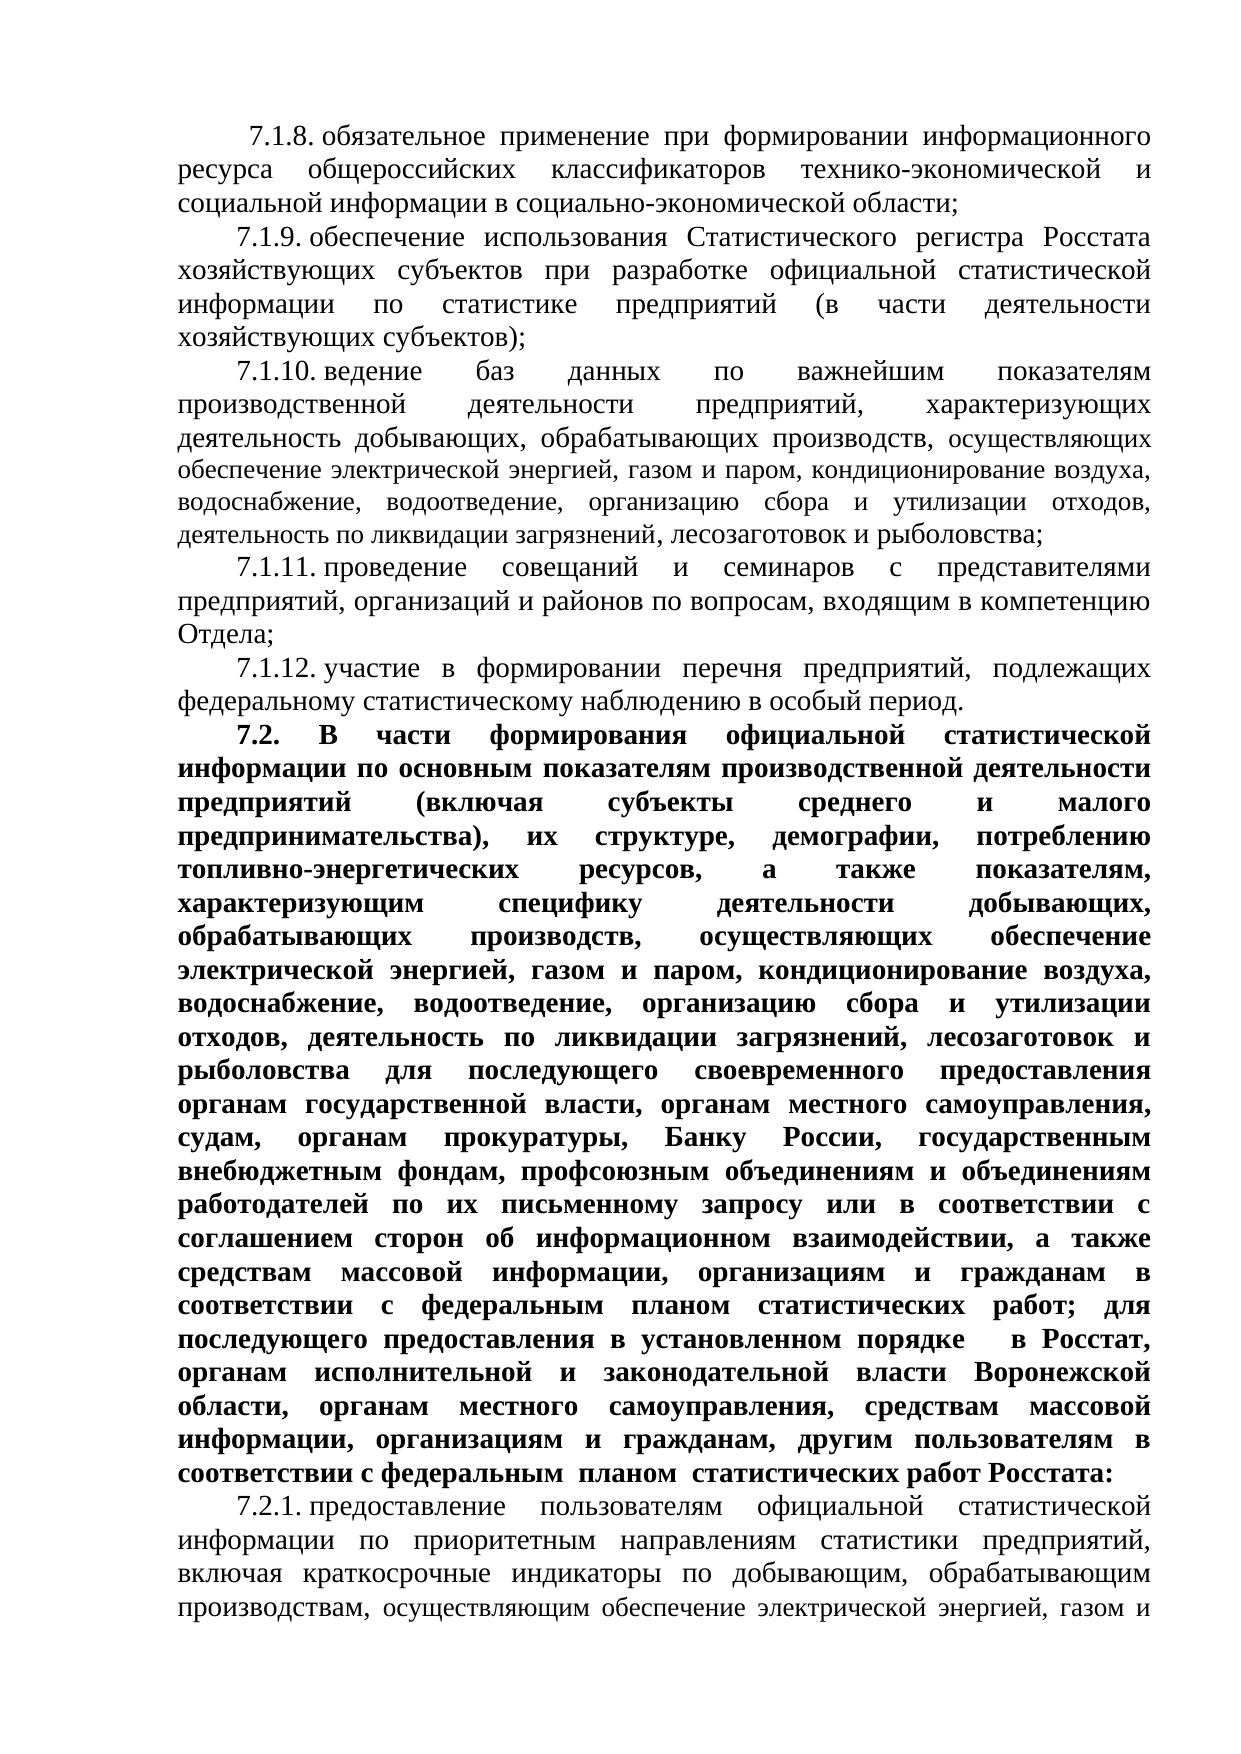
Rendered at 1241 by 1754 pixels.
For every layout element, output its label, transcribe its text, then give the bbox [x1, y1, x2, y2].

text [177, 1488, 1152, 1623]
text 7.1.9. обеспечение использования Статистического регистра Росстата хозяйствующих субъектов при разработке официальной статистической информации по статистике предприятий (в части деятельности хозяйствующих субъектов); [177, 219, 1152, 353]
text 7.2. В части формирования официальной статистической информации по основным показателям производственной деятельности предприятий (включая субъекты среднего и малого предпринимательства), их структуре, демографии, потреблению топливно-энергетических ресурсов, а также показателям, характеризующим специфику деятельности добывающих, обрабатывающих производств, осуществляющих обеспечение электрической энергией, газом и паром, кондиционирование воздуха, водоснабжение, водоотведение, организацию сбора и утилизации отходов, деятельность по ликвидации загрязнений, лесозаготовок и рыболовства для последующего своевременного предоставления органам государственной власти, органам местного самоуправления, судам, органам прокуратуры, Банку России, государственным внебюджетным фондам, профсоюзным объединениям и объединениям работодателей по их письменному запросу или в соответствии с соглашением сторон об информационном взаимодействии, а также средствам массовой информации, организациям и гражданам в соответствии с федеральным планом статистических работ; для последующего предоставления в установленном порядке в Росстат, органам исполнительной и законодательной власти Воронежской области, органам местного самоуправления, средствам массовой информации, организациям и гражданам, другим пользователям в соответствии с федеральным планом статистических работ Росстата: [177, 717, 1152, 1488]
text 7.1.11. проведение совещаний и семинаров с представителями предприятий, организаций и районов по вопросам, входящим в компетенцию Отдела; [177, 549, 1152, 650]
text 7.1.12. участие в формировании перечня предприятий, подлежащих федеральному статистическому наблюдению в особый период. [177, 650, 1152, 717]
text 7.1.8. обязательное применение при формировании информационного ресурса общероссийских классификаторов технико-экономической и социальной информации в социально-экономической области; [177, 118, 1152, 219]
text 7.1.10. ведение баз данных по важнейшим показателям производственной деятельности предприятий, характеризующих деятельность добывающих, обрабатывающих производств, осуществляющих обеспечение электрической энергией, газом и паром, кондиционирование воздуха, водоснабжение, водоотведение, организацию сбора и утилизации отходов, деятельность по ликвидации загрязнений, лесозаготовок и рыболовства; [177, 353, 1152, 549]
